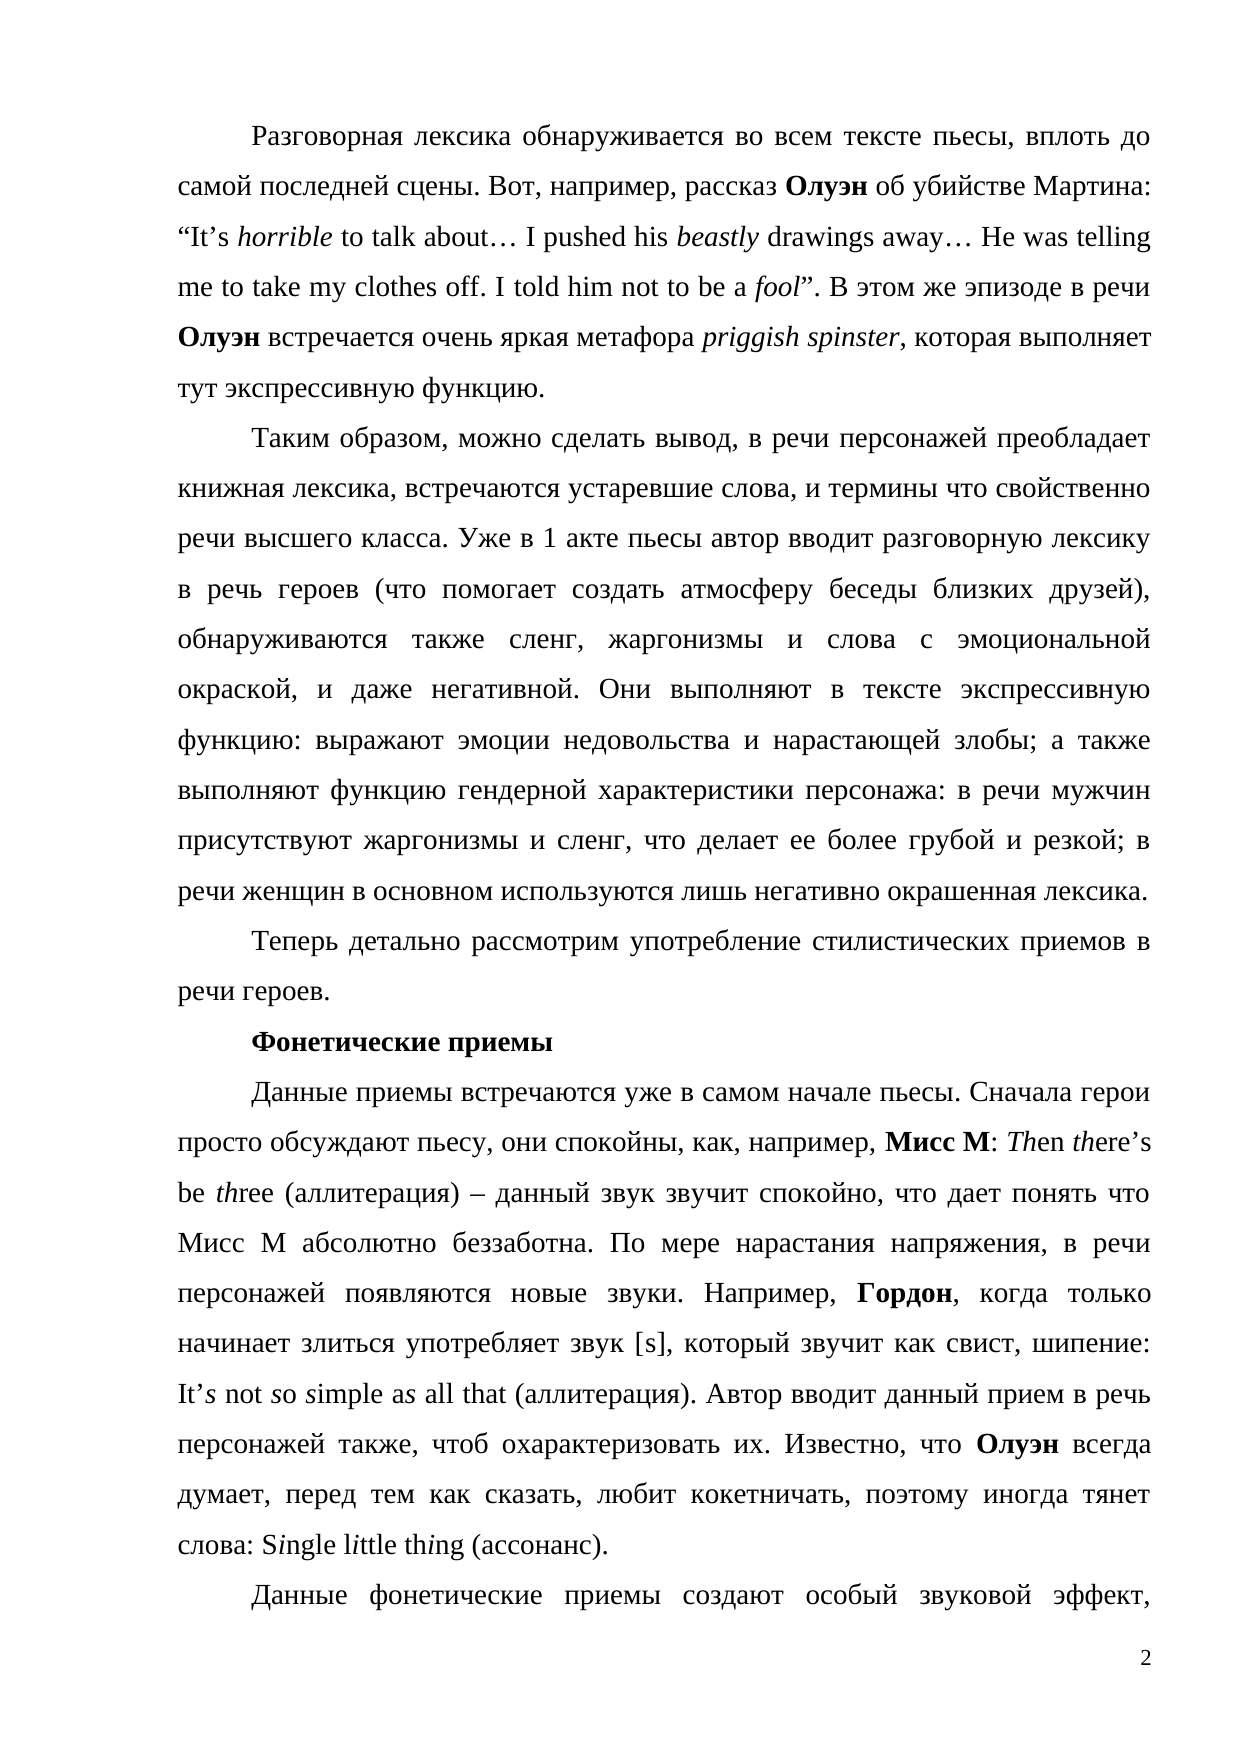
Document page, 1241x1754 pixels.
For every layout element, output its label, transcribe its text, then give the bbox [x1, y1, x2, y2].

text Таким образом, можно сделать вывод, в речи персонажей преобладает книжная лексика, встречаются устаревшие слова, и термины что свойственно речи высшего класса. Уже в 1 акте пьесы автор вводит разговорную лексику в речь героев (что помогает создать атмосферу беседы близких друзей), обнаруживаются также сленг, жаргонизмы и слова с эмоциональной окраской, и даже негативной. Они выполняют в тексте экспрессивную функцию: выражают эмоции недовольства и нарастающей злобы; а также выполняют функцию гендерной характеристики персонажа: в речи мужчин присутствуют жаргонизмы и сленг, что делает ее более грубой и резкой; в речи женщин в основном используются лишь негативно окрашенная лексика. [177, 420, 1152, 906]
text Теперь детально рассмотрим употребление стилистических приемов в речи героев. [177, 923, 1152, 1007]
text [177, 1577, 1152, 1611]
text Данные приемы встречаются уже в самом начале пьесы. Сначала герои просто обсуждают пьесу, они спокойны, как, например, Мисс М: Then there’s be three (аллитерация) – данный звук звучит спокойно, что дает понять что Мисс М абсолютно беззаботна. По мере нарастания напряжения, в речи персонажей появляются новые звуки. Например, Гордон, когда только начинает злиться употребляет звук [s], который звучит как свист, шипение: It’s not so simple as all that (аллитерация). Автор вводит данный прием в речь персонажей также, чтоб охарактеризовать их. Известно, что Олуэн всегда думает, перед тем как сказать, любит кокетничать, поэтому иногда тянет слова: Single little thing (ассонанс). [177, 1074, 1152, 1560]
subtitle Фонетические приемы [177, 1024, 1152, 1057]
text Разговорная лексика обнаруживается во всем тексте пьесы, вплоть до самой последней сцены. Вот, например, рассказ Олуэн об убийстве Мартина: “It’s horrible to talk about… I pushed his beastly drawings away… He was telling me to take my clothes off. I told him not to be a fool”. В этом же эпизоде в речи Олуэн встречается очень яркая метафора priggish spinster, которая выполняет тут экспрессивную функцию. [177, 118, 1152, 403]
